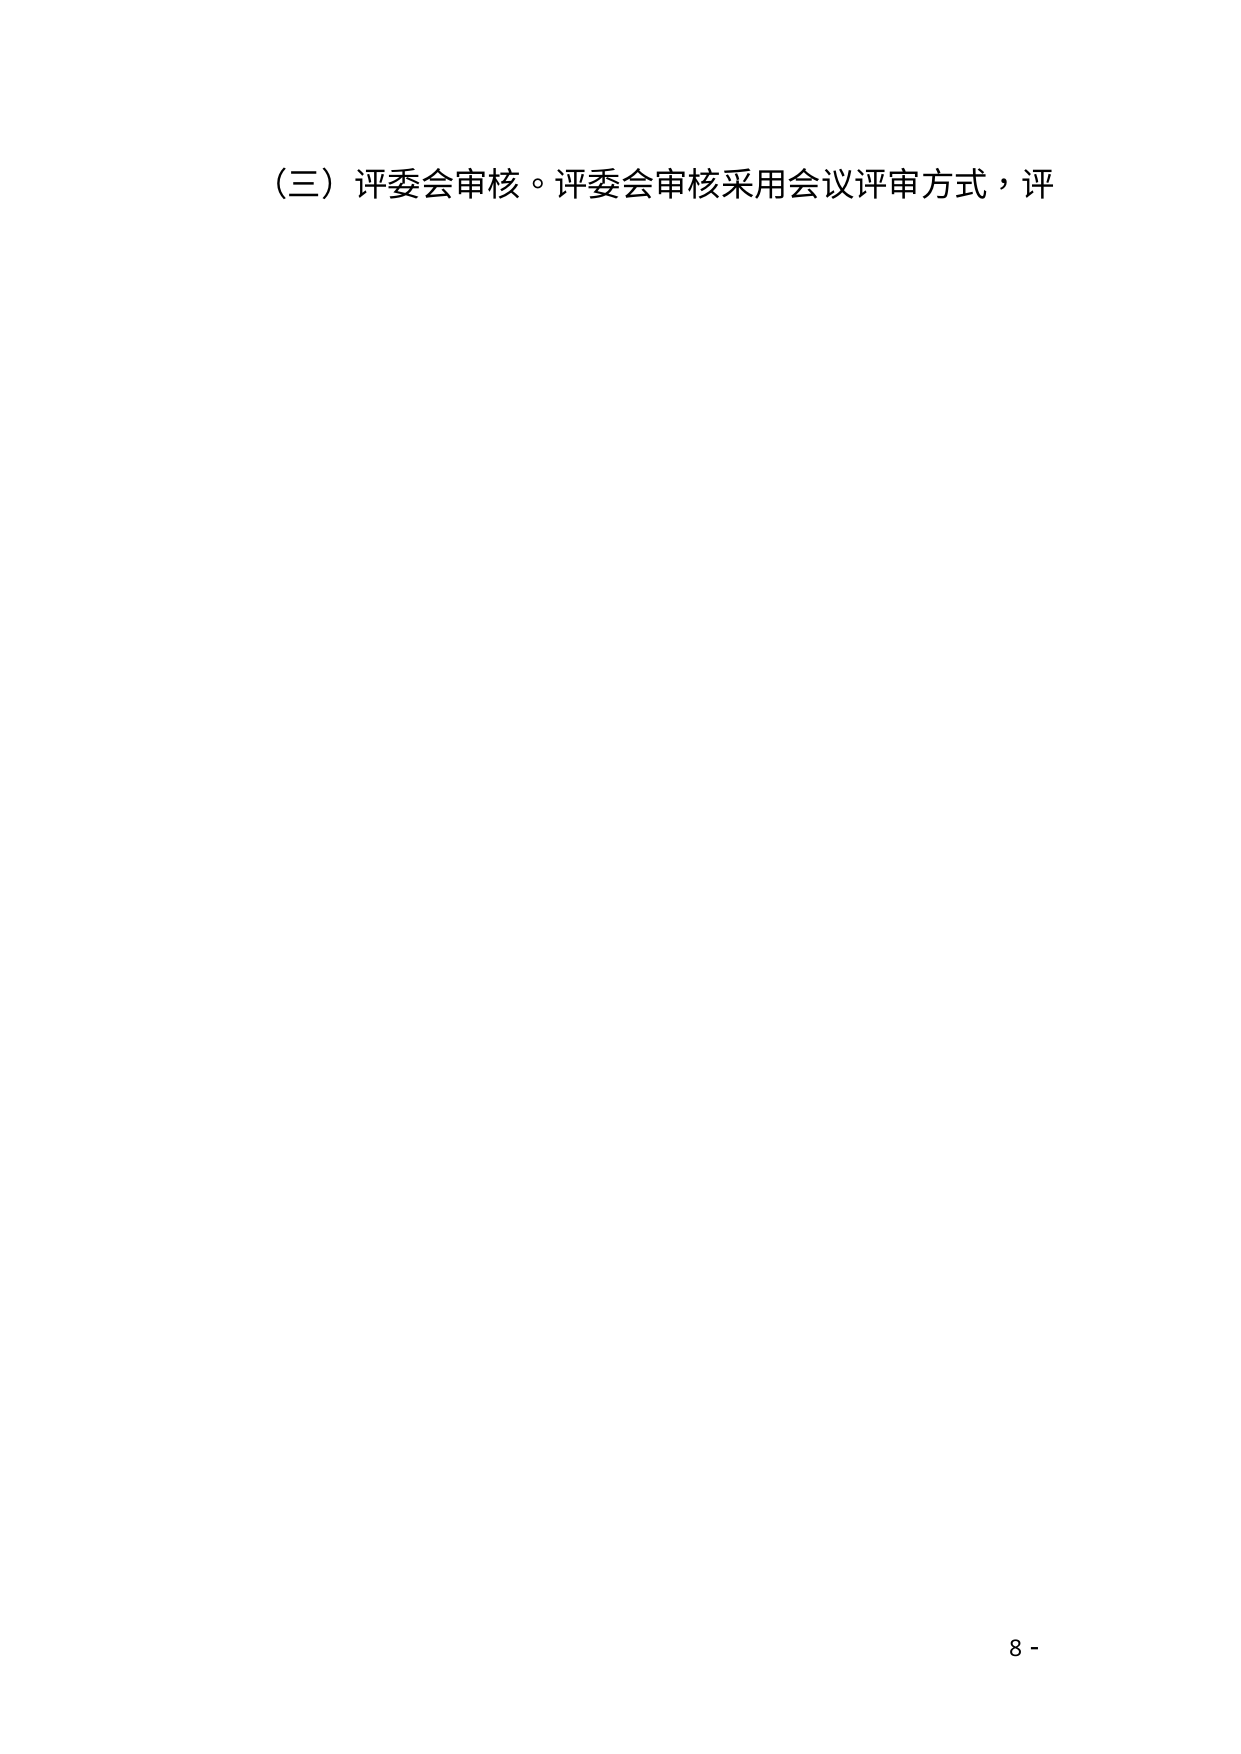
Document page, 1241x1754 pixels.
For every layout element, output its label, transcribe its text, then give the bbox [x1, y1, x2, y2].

text （三）评委会审核。评委会审核采用会议评审方式，评 [254, 160, 1082, 206]
